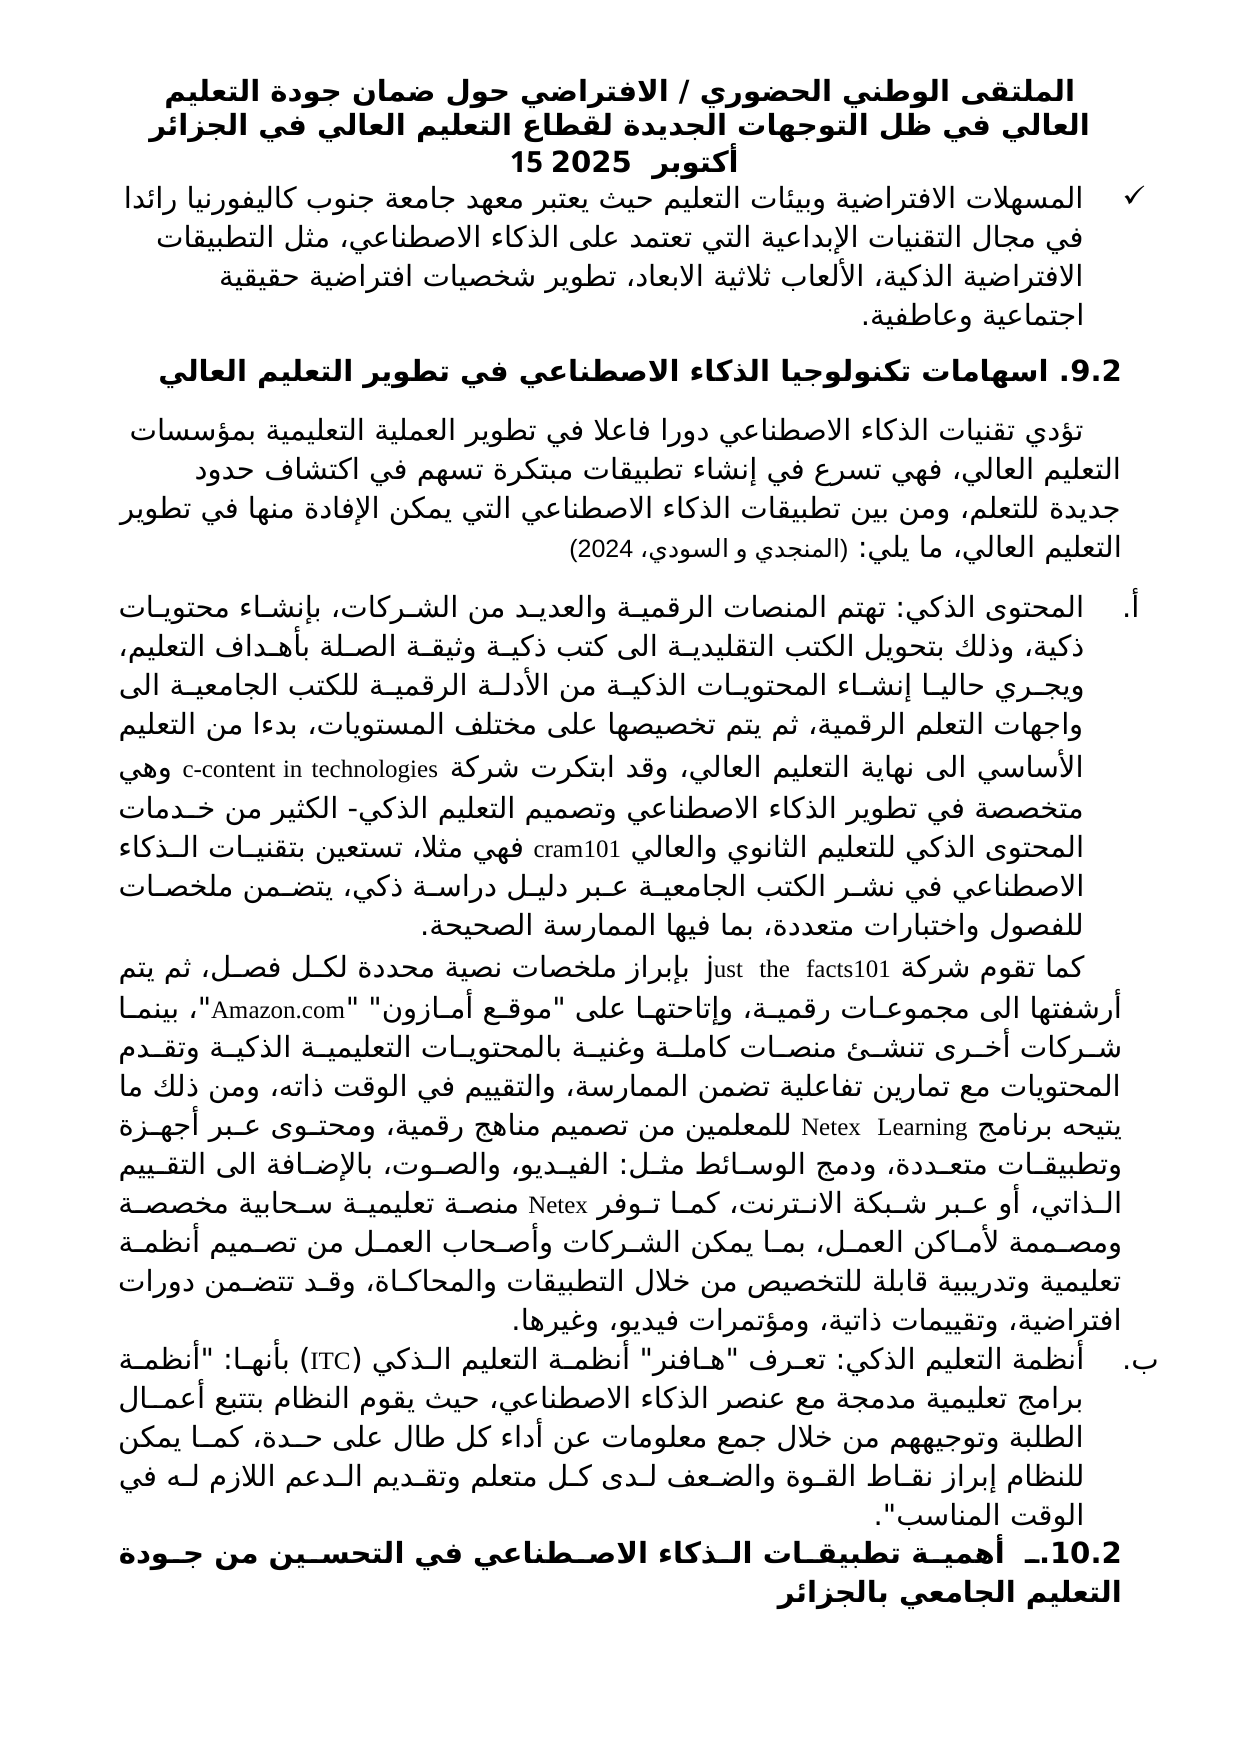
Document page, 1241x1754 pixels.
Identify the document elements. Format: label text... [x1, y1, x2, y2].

list المحتوى الذكي: تهتم المنصات الرقمية والعديد من الشركات، بإنشاء محتويات ذكية، وذلك بتحويل الكتب التقليدية الى كتب ذكية وثيقة الصلة بأهداف التعليم، ويجري حاليا إنشاء المحتويات الذكية من الأدلة الرقمية للكتب الجامعية الى واجهات التعلم الرقمية، ثم يتم تخصيصها على مختلف المستويات، بدءا من التعليم الأساسي الى نهاية التعليم العالي، وقد ابتكرت شركة c-content in technologies وهي متخصصة في تطوير الذكاء الاصطناعي وتصميم التعليم الذكي- الكثير من خدمات المحتوى الذكي للتعليم الثانوي والعالي cram101 فهي مثلا، تستعين بتقنيات الذكاء الاصطناعي في نشر الكتب الجامعية عبر دليل دراسة ذكي، يتضمن ملخصات للفصول واختبارات متعددة، بما فيها الممارسة الصحيحة. [118, 590, 1122, 942]
list أنظمة التعليم الذكي: تعرف "هافنر" أنظمة التعليم الذكي (ITC) بأنها: "أنظمة برامج تعليمية مدمجة مع عنصر الذكاء الاصطناعي، حيث يقوم النظام بتتبع أعمال الطلبة وتوجيههم من خلال جمع معلومات عن أداء كل طال على حدة، كما يمكن للنظام إبراز نقاط القوة والضعف لدى كل متعلم وتقديم الدعم اللازم له في الوقت المناسب". [118, 1342, 1122, 1532]
text تؤدي تقنيات الذكاء الاصطناعي دورا فاعلا في تطوير العملية التعليمية بمؤسسات التعليم العالي، فهي تسرع في إنشاء تطبيقات مبتكرة تسهم في اكتشاف حدود جديدة للتعلم، ومن بين تطبيقات الذكاء الاصطناعي التي يمكن الإفادة منها في تطوير التعليم العالي، ما يلي: (المنجدي و السودي، 2024) [118, 414, 1122, 564]
list المسهلات الافتراضية وبيئات التعليم حيث يعتبر معهد جامعة جنوب كاليفورنيا رائدا في مجال التقنيات الإبداعية التي تعتمد على الذكاء الاصطناعي، مثل التطبيقات الافتراضية الذكية، الألعاب ثلاثية الابعاد، تطوير شخصيات افتراضية حقيقية اجتماعية وعاطفية. [118, 181, 1122, 332]
text 9.2. اسهامات تكنولوجيا الذكاء الاصطناعي في تطوير التعليم العالي [118, 354, 1122, 388]
list كما تقوم شركة just the facts101 بإبراز ملخصات نصية محددة لكل فصل، ثم يتم أرشفتها الى مجموعات رقمية، وإتاحتها على "موقع أمازون" "Amazon.com"، بينما شركات أخرى تنشئ منصات كاملة وغنية بالمحتويات التعليمية الذكية وتقدم المحتويات مع تمارين تفاعلية تضمن الممارسة، والتقييم في الوقت ذاته، ومن ذلك ما يتيحه برنامج Netex Learning للمعلمين من تصميم مناهج رقمية، ومحتوى عبر أجهزة وتطبيقات متعددة، ودمج الوسائط مثل: الفيديو، والصوت، بالإضافة الى التقييم الذاتي، أو عبر شبكة الانترنت، كما توفر Netex منصة تعليمية سحابية مخصصة ومصممة لأماكن العمل، بما يمكن الشركات وأصحاب العمل من تصميم أنظمة تعليمية وتدريبية قابلة للتخصيص من خلال التطبيقات والمحاكاة، وقد تتضمن دورات افتراضية، وتقييمات ذاتية، ومؤتمرات فيديو، وغيرها. [118, 947, 1122, 1337]
list 10.2. أهمية تطبيقات الذكاء الاصطناعي في التحسين من جودة التعليم الجامعي بالجزائر [118, 1537, 1122, 1610]
